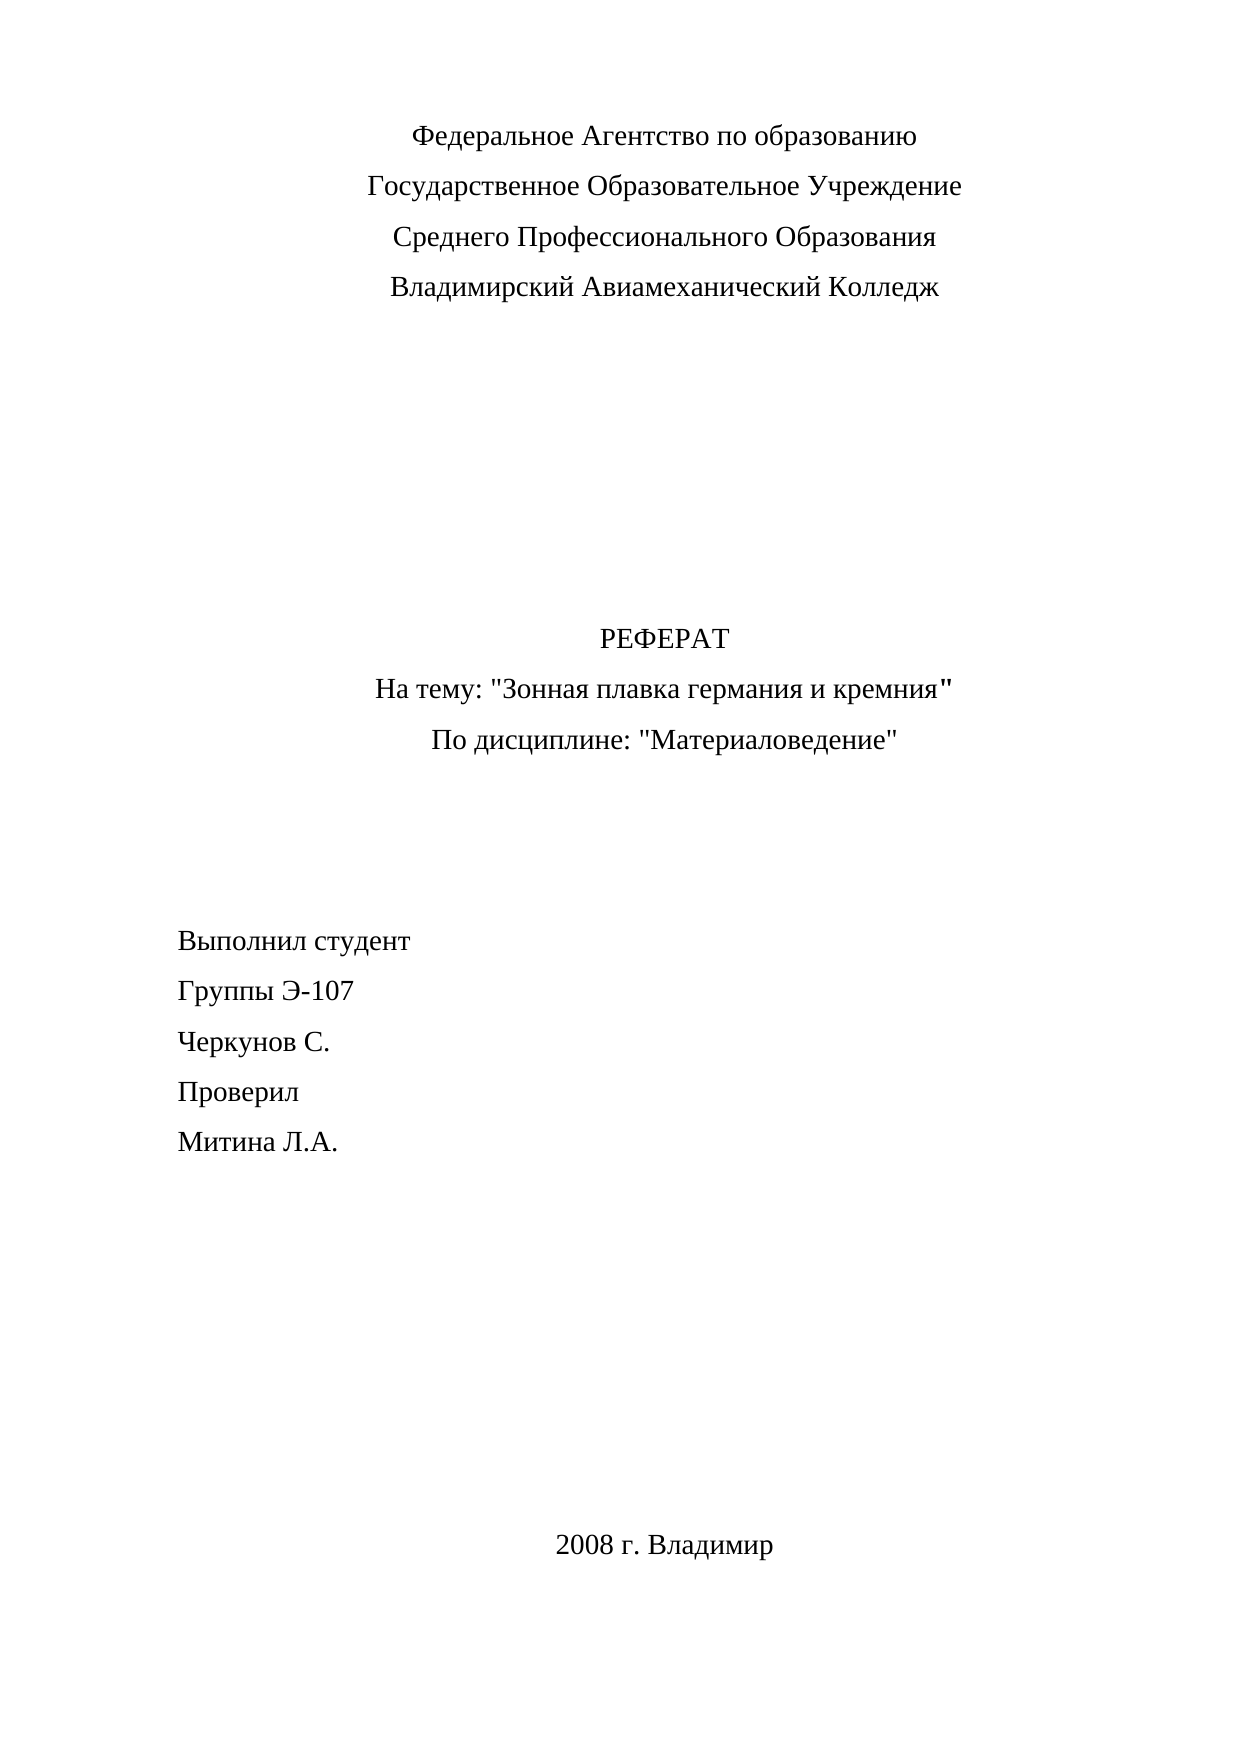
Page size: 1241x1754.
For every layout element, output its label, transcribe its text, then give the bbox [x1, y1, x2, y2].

text Группы Э-107 [177, 973, 1152, 1007]
text Митина Л.А. [177, 1124, 1152, 1158]
text РЕФЕРАТ [177, 621, 1152, 655]
text 2008 г. Владимир [177, 1527, 1152, 1560]
text Проверил [177, 1074, 1152, 1108]
text На тему: "Зонная плавка германия и кремния" [177, 672, 1152, 705]
text Черкунов С. [177, 1024, 1152, 1057]
text Государственное Образовательное Учреждение [177, 168, 1152, 202]
text По дисциплине: "Материаловедение" [177, 722, 1152, 755]
text Среднего Профессионального Образования [177, 219, 1152, 252]
text Федеральное Агентство по образованию [177, 118, 1152, 152]
text Выполнил студент [177, 923, 1152, 957]
text Владимирский Авиамеханический Колледж [177, 269, 1152, 303]
